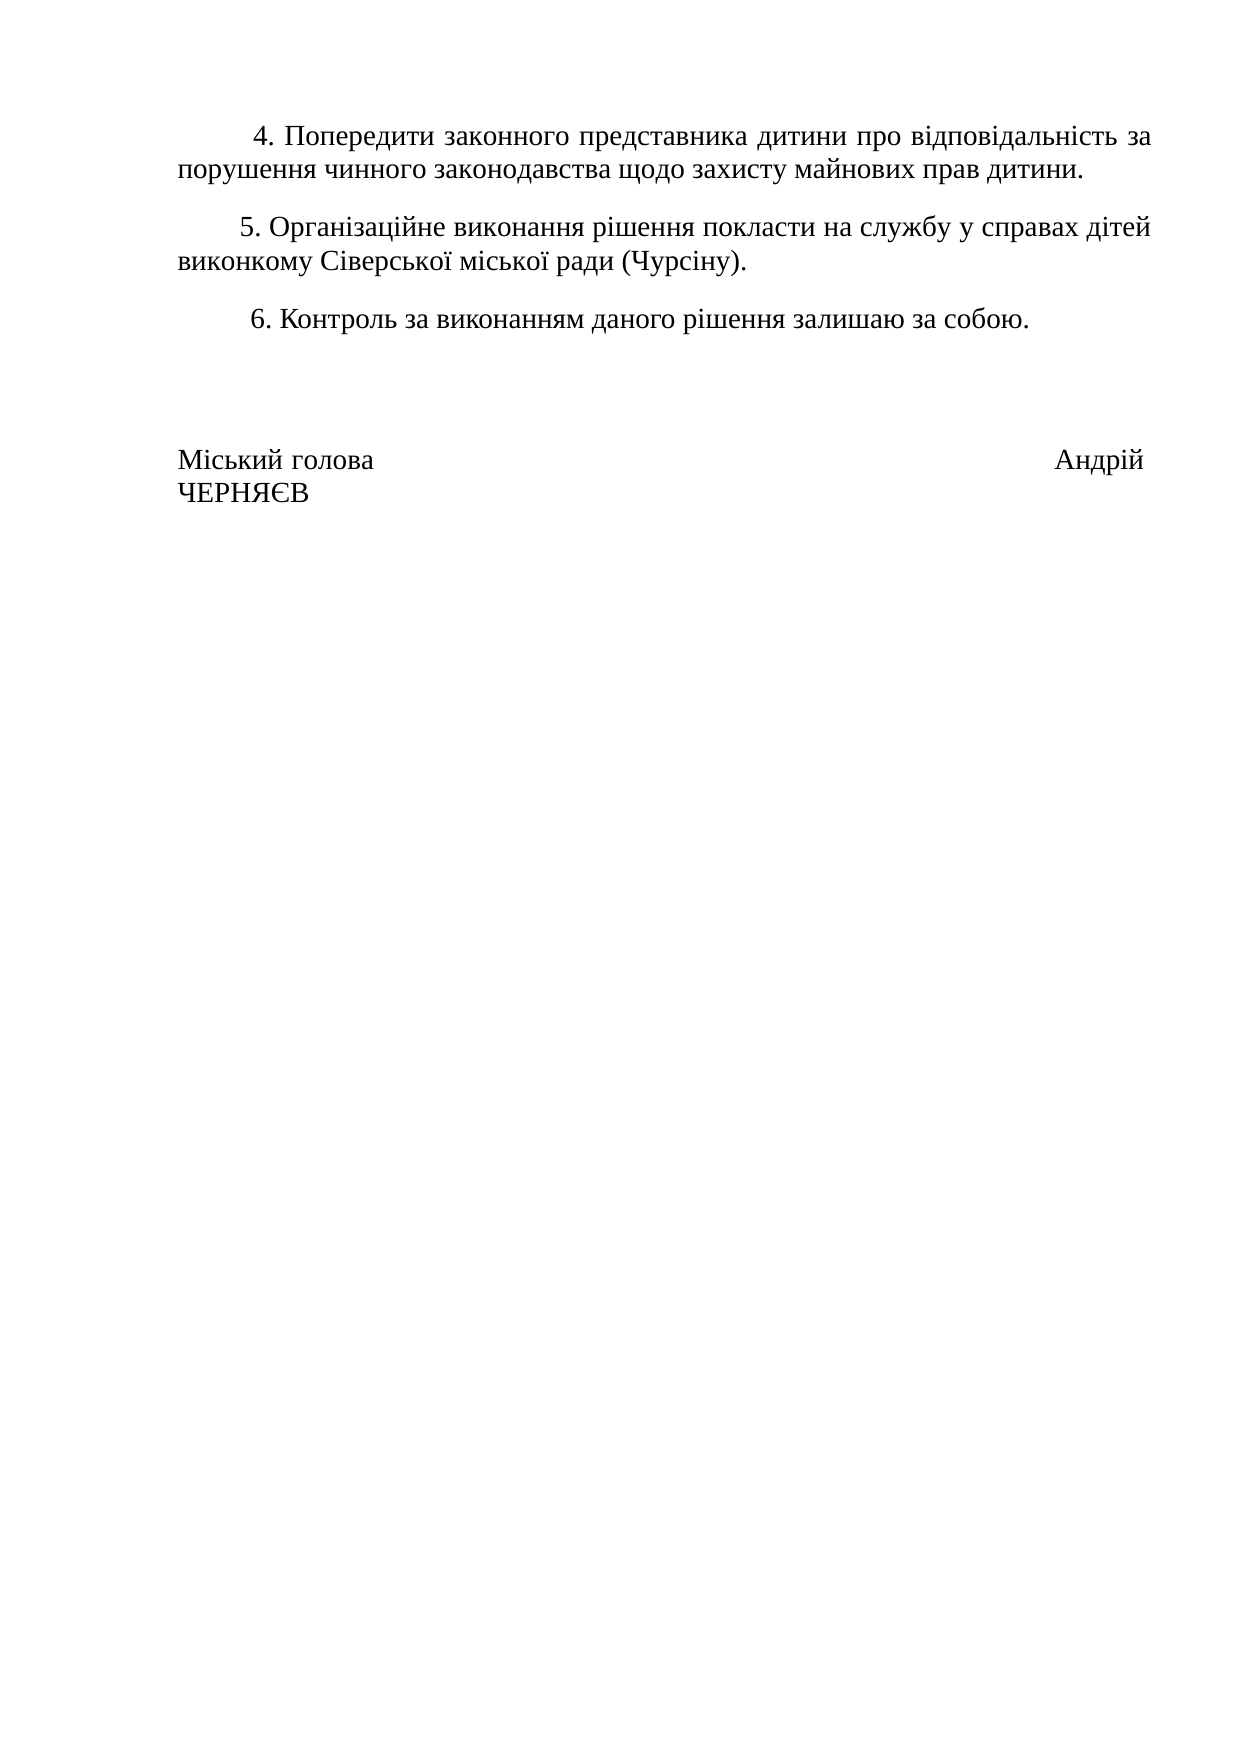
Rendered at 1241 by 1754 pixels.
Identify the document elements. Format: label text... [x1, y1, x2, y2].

text Міський голова Андрій ЧЕРНЯЄВ [177, 442, 1152, 509]
subtitle 6. Контроль за виконанням даного рішення залишаю за собою. [177, 301, 1152, 335]
text 4. Попередити законного представника дитини про відповідальність за порушення чинного законодавства щодо захисту майнових прав дитини. [177, 118, 1152, 185]
text 5. Організаційне виконання рішення покласти на службу у справах дітей виконкому Сіверської міської ради (Чурсіну). [177, 209, 1152, 276]
